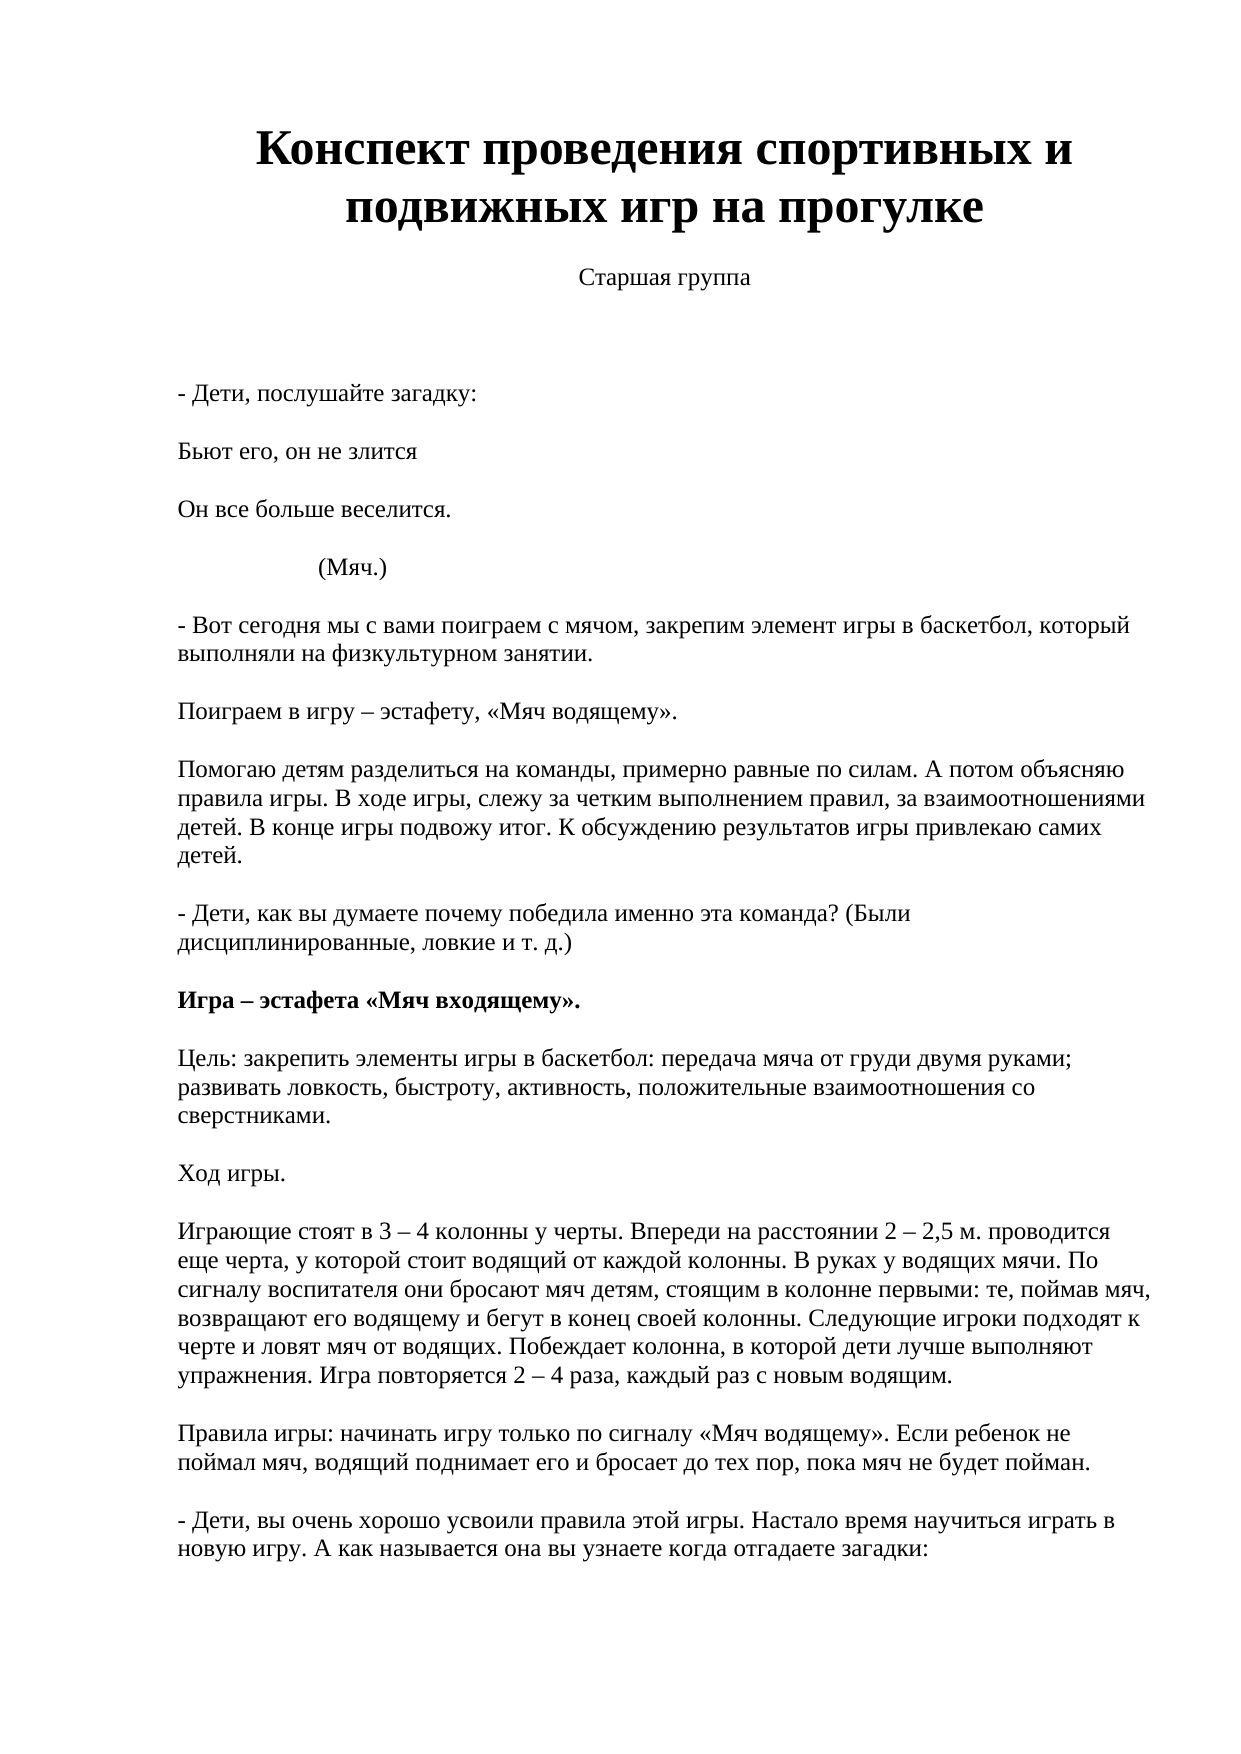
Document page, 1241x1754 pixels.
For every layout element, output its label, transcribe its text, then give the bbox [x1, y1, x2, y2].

text Поиграем в игру – эстафету, «Мяч водящему». [177, 696, 1152, 725]
text Играющие стоят в 3 – 4 колонны у черты. Впереди на расстоянии 2 – 2,5 м. проводится еще черта, у которой стоит водящий от каждой колонны. В руках у водящих мячи. По сигналу воспитателя они бросают мяч детям, стоящим в колонне первыми: те, поймав мяч, возвращают его водящему и бегут в конец своей колонны. Следующие игроки подходят к черте и ловят мяч от водящих. Побеждает колонна, в которой дети лучше выполняют упражнения. Игра повторяется 2 – 4 раза, каждый раз с новым водящим. [177, 1216, 1152, 1389]
text Ход игры. [177, 1158, 1152, 1187]
text Игра – эстафета «Мяч входящему». [177, 985, 1152, 1014]
text Старшая группа [177, 262, 1152, 291]
text - Дети, послушайте загадку: [177, 378, 1152, 407]
text Конспект проведения спортивных и подвижных игр на прогулке [177, 118, 1152, 233]
text Цель: закрепить элементы игры в баскетбол: передача мяча от груди двумя руками; развивать ловкость, быстроту, активность, положительные взаимоотношения со сверстниками. [177, 1043, 1152, 1129]
text - Вот сегодня мы с вами поиграем с мячом, закрепим элемент игры в баскетбол, который выполняли на физкультурном занятии. [177, 610, 1152, 667]
text Бьют его, он не злится [177, 436, 1152, 465]
text Правила игры: начинать игру только по сигналу «Мяч водящему». Если ребенок не поймал мяч, водящий поднимает его и бросает до тех пор, пока мяч не будет пойман. [177, 1418, 1152, 1476]
text Помогаю детям разделиться на команды, примерно равные по силам. А потом объясняю правила игры. В ходе игры, слежу за четким выполнением правил, за взаимоотношениями детей. В конце игры подвожу итог. К обсуждению результатов игры привлекаю самих детей. [177, 754, 1152, 869]
text - Дети, как вы думаете почему победила именно эта команда? (Были дисциплинированные, ловкие и т. д.) [177, 898, 1152, 956]
text - Дети, вы очень хорошо усвоили правила этой игры. Настало время научиться играть в новую игру. А как называется она вы узнаете когда отгадаете загадки: [177, 1505, 1152, 1562]
text (Мяч.) [318, 552, 1152, 581]
text Он все больше веселится. [177, 494, 1152, 523]
